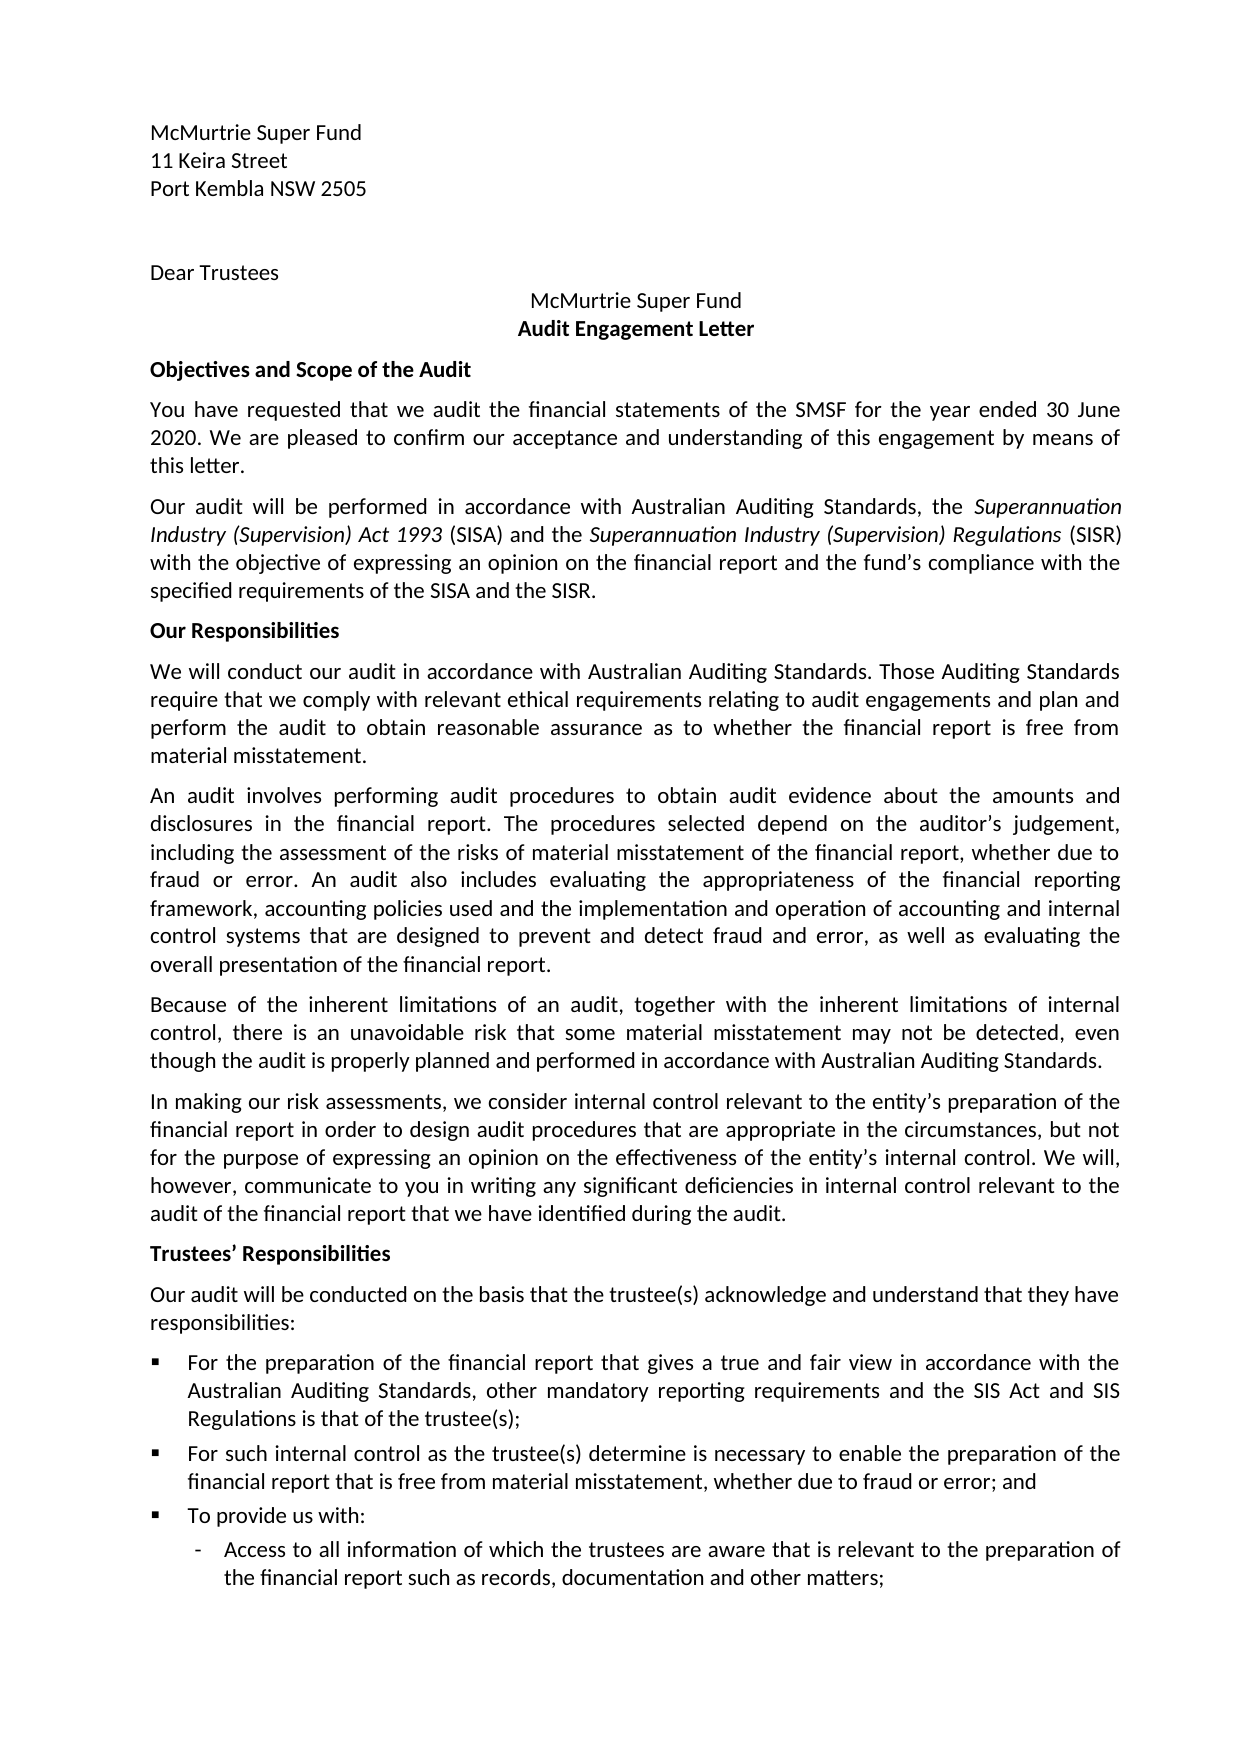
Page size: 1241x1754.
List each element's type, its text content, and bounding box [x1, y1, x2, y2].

text Because of the inherent limitations of an audit, together with the inherent limitations of internal control, there is an unavoidable risk that some material misstatement may not be detected, even though the audit is properly planned and performed in accordance with Australian Auditing Standards. [150, 990, 1122, 1074]
text Our Responsibilities [150, 616, 1122, 644]
text Audit Engagement Letter [150, 314, 1122, 342]
text McMurtrie Super Fund [150, 118, 1122, 146]
list For such internal control as the trustee(s) determine is necessary to enable the preparation of the financial report that is free from material misstatement, whether due to fraud or error; and [150, 1439, 1122, 1495]
text Trustees’ Responsibilities [150, 1239, 1122, 1267]
text McMurtrie Super Fund [150, 286, 1122, 314]
text An audit involves performing audit procedures to obtain audit evidence about the amounts and disclosures in the financial report. The procedures selected depend on the auditor’s judgement, including the assessment of the risks of material misstatement of the financial report, whether due to fraud or error. An audit also includes evaluating the appropriateness of the financial reporting framework, accounting policies used and the implementation and operation of accounting and internal control systems that are designed to prevent and detect fraud and error, as well as evaluating the overall presentation of the financial report. [150, 782, 1122, 978]
text Dear Trustees [150, 258, 1122, 286]
text Our audit will be conducted on the basis that the trustee(s) acknowledge and understand that they have responsibilities: [150, 1280, 1122, 1336]
text Our audit will be performed in accordance with Australian Auditing Standards, the Superannuation Industry (Supervision) Act 1993 (SISA) and the Superannuation Industry (Supervision) Regulations (SISR) with the objective of expressing an opinion on the financial report and the fund’s compliance with the specified requirements of the SISA and the SISR. [150, 492, 1122, 604]
list For the preparation of the financial report that gives a true and fair view in accordance with the Australian Auditing Standards, other mandatory reporting requirements and the SIS Act and SIS Regulations is that of the trustee(s); [150, 1348, 1122, 1432]
text Port Kembla NSW 2505 [150, 174, 1122, 202]
text In making our risk assessments, we consider internal control relevant to the entity’s preparation of the financial report in order to design audit procedures that are appropriate in the circumstances, but not for the purpose of expressing an opinion on the effectiveness of the entity’s internal control. We will, however, communicate to you in writing any significant deficiencies in internal control relevant to the audit of the financial report that we have identified during the audit. [150, 1087, 1122, 1227]
text We will conduct our audit in accordance with Australian Auditing Standards. Those Auditing Standards require that we comply with relevant ethical requirements relating to audit engagements and plan and perform the audit to obtain reasonable assurance as to whether the financial report is free from material misstatement. [150, 657, 1122, 769]
text You have requested that we audit the financial statements of the SMSF for the year ended 30 June 2020. We are pleased to confirm our acceptance and understanding of this engagement by means of this letter. [150, 395, 1122, 479]
text 11 Keira Street [150, 146, 1122, 174]
text Objectives and Scope of the Audit [150, 355, 1122, 383]
list To provide us with: [150, 1501, 1122, 1529]
list Access to all information of which the trustees are aware that is relevant to the preparation of the financial report such as records, documentation and other matters; [194, 1535, 1122, 1591]
